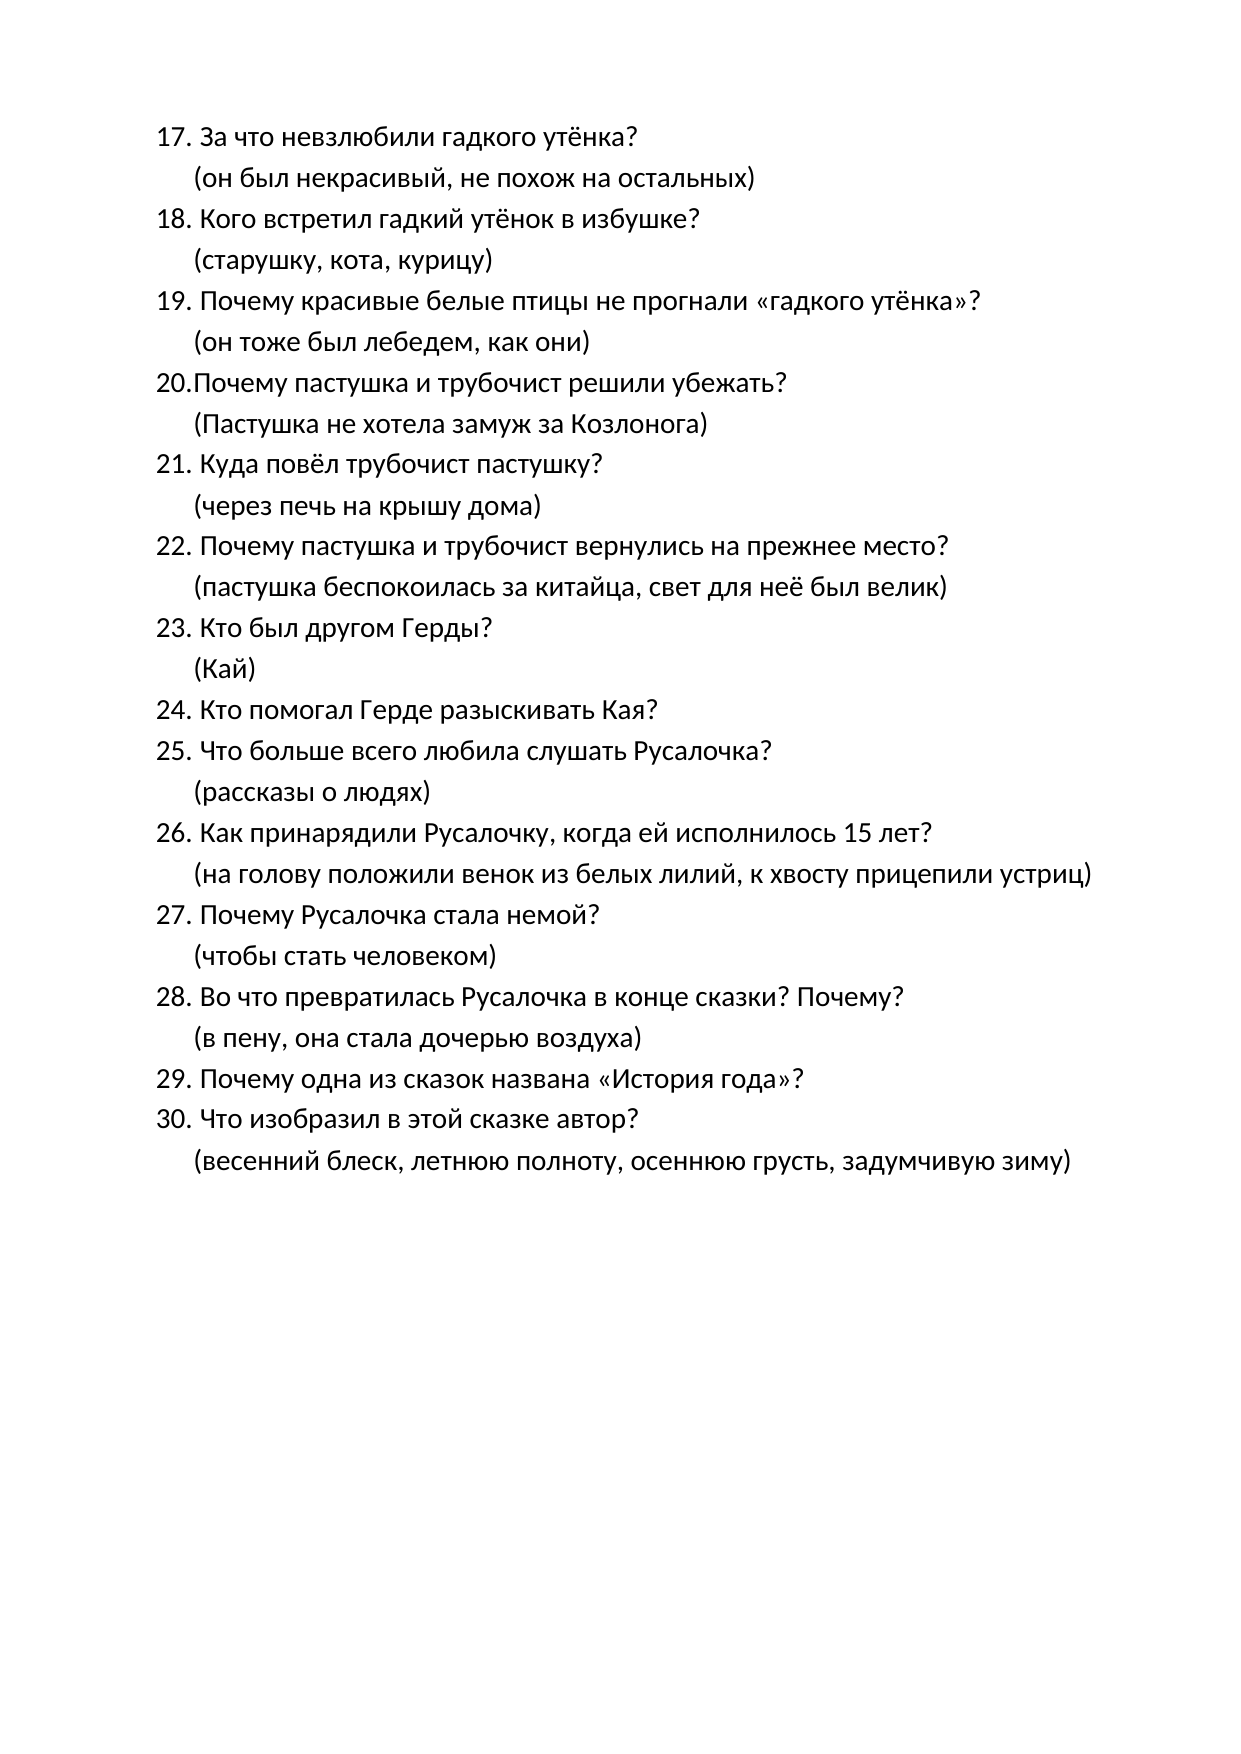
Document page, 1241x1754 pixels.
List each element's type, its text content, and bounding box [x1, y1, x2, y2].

list (на голову положили венок из белых лилий, к хвосту прицепили устриц) [193, 855, 1122, 891]
list (он тоже был лебедем, как они) [193, 323, 1122, 358]
list (Пастушка не хотела замуж за Козлонога) [193, 405, 1122, 440]
list Кто был другом Герды? [156, 609, 1122, 645]
list Куда повёл трубочист пастушку? [156, 446, 1122, 481]
list Почему пастушка и трубочист вернулись на прежнее место? [156, 527, 1122, 563]
list Во что превратилась Русалочка в конце сказки? Почему? [156, 978, 1122, 1013]
list Почему Русалочка стала немой? [156, 896, 1122, 932]
list (пастушка беспокоилась за китайца, свет для неё был велик) [193, 568, 1122, 604]
list Кто помогал Герде разыскивать Кая? [156, 691, 1122, 727]
list Что больше всего любила слушать Русалочка? [156, 732, 1122, 768]
list Почему красивые белые птицы не прогнали «гадкого утёнка»? [156, 282, 1122, 317]
list (чтобы стать человеком) [193, 937, 1122, 972]
list (через печь на крышу дома) [193, 487, 1122, 522]
list (он был некрасивый, не похож на остальных) [193, 159, 1122, 195]
list Как принарядили Русалочку, когда ей исполнилось 15 лет? [156, 814, 1122, 850]
list (старушку, кота, курицу) [193, 241, 1122, 277]
list Почему одна из сказок названа «История года»? [156, 1060, 1122, 1095]
list Кого встретил гадкий утёнок в избушке? [156, 200, 1122, 236]
list Почему пастушка и трубочист решили убежать? [156, 364, 1122, 399]
list (в пену, она стала дочерью воздуха) [193, 1019, 1122, 1054]
list (рассказы о людях) [193, 773, 1122, 809]
list (Кай) [193, 650, 1122, 686]
list За что невзлюбили гадкого утёнка? [156, 118, 1122, 154]
list Что изобразил в этой сказке автор? [156, 1101, 1122, 1136]
list (весенний блеск, летнюю полноту, осеннюю грусть, задумчивую зиму) [193, 1142, 1122, 1177]
